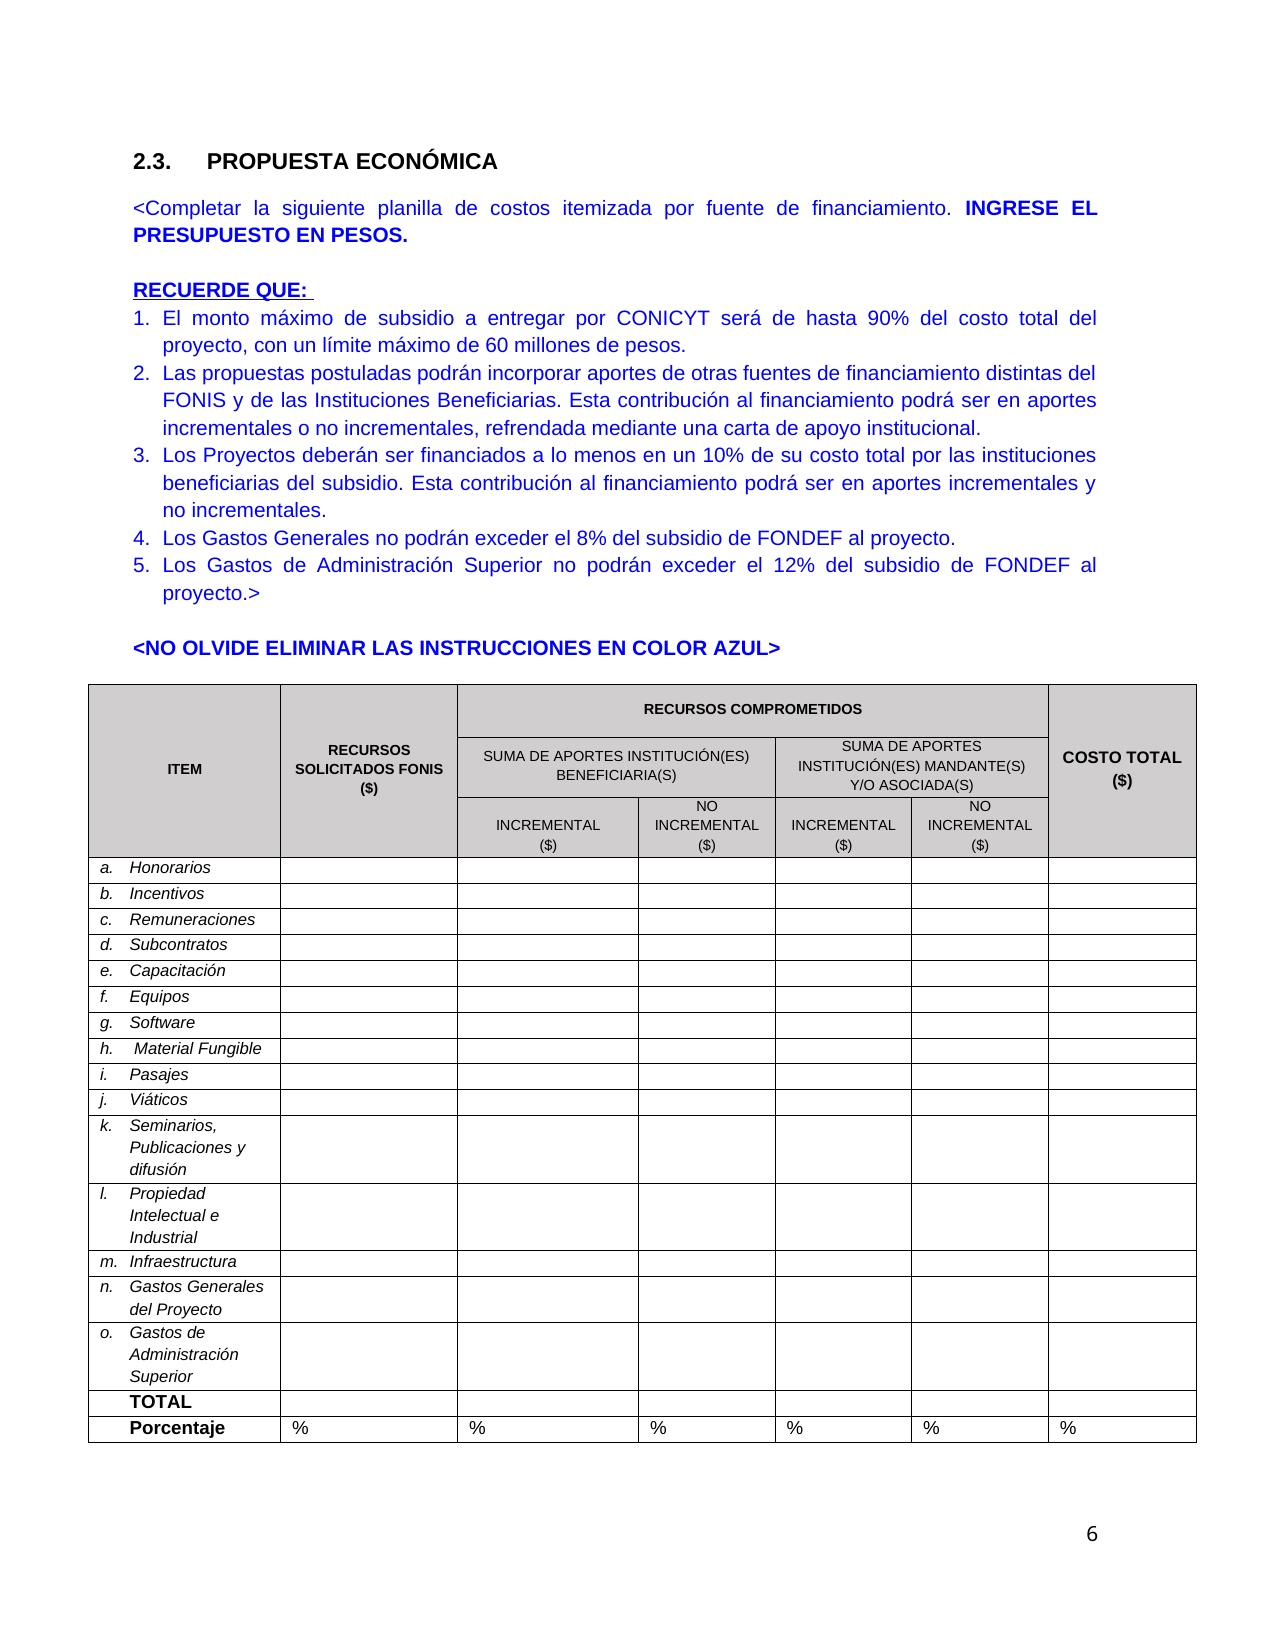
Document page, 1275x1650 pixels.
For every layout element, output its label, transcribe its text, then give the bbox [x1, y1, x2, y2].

table_cell [281, 1013, 457, 1037]
table_cell Subcontratos [89, 935, 280, 960]
table_cell [639, 1039, 775, 1063]
table_cell [1049, 935, 1196, 960]
table_cell [639, 1251, 775, 1276]
table_cell [776, 1013, 911, 1037]
table_cell [1049, 1251, 1196, 1276]
table_cell Gastos de Administración Superior [89, 1323, 280, 1390]
table_cell [1049, 858, 1196, 882]
table_cell [639, 1116, 775, 1183]
table_cell % [639, 1417, 775, 1442]
table_cell [639, 961, 775, 986]
table_cell [281, 884, 457, 908]
table_cell [912, 987, 1048, 1012]
table_cell INCREMENTAL ($) [776, 798, 911, 857]
table_cell [776, 884, 911, 908]
table_cell % [1049, 1417, 1196, 1442]
table_cell INCREMENTAL ($) [458, 798, 638, 857]
table_cell [281, 935, 457, 960]
table_cell [281, 1064, 457, 1089]
table_cell % [912, 1417, 1048, 1442]
table_cell [281, 987, 457, 1012]
table_cell Equipos [89, 987, 280, 1012]
table_cell [912, 858, 1048, 882]
table_cell [1049, 1064, 1196, 1089]
table_cell [458, 1039, 638, 1063]
table_header ITEM [89, 685, 280, 857]
table_header RECURSOS COMPROMETIDOS [458, 685, 1048, 737]
table_cell [912, 935, 1048, 960]
table_cell [639, 1277, 775, 1322]
table_header RECURSOS SOLICITADOS FONIS ($) [281, 685, 457, 857]
table_cell Material Fungible [89, 1039, 280, 1063]
table_cell [912, 1251, 1048, 1276]
table_cell [776, 909, 911, 934]
table_cell [1049, 1323, 1196, 1390]
table_cell [1049, 1090, 1196, 1115]
table_cell [281, 1251, 457, 1276]
table_cell [639, 884, 775, 908]
table_cell % [776, 1417, 911, 1442]
table_cell Seminarios, Publicaciones y difusión [89, 1116, 280, 1183]
table_cell [639, 935, 775, 960]
table_cell [458, 1323, 638, 1390]
list Las propuestas postuladas podrán incorporar aportes de otras fuentes de financiamiento distintas del FONIS y de las Instituciones Beneficiarias. Esta contribución al financiamiento podrá ser en aportes incrementales o no incrementales, refrendada mediante una carta de apoyo institucional. [133, 360, 1098, 439]
table_cell [458, 884, 638, 908]
table_cell % [281, 1417, 457, 1442]
table_cell [639, 1391, 775, 1416]
table_cell Capacitación [89, 961, 280, 986]
table_cell [639, 987, 775, 1012]
table_cell [912, 1323, 1048, 1390]
table_cell [281, 1184, 457, 1250]
table_header COSTO TOTAL ($) [1049, 685, 1196, 857]
table_cell [1049, 909, 1196, 934]
table_cell [912, 884, 1048, 908]
table_cell Remuneraciones [89, 909, 280, 934]
table_cell [281, 1090, 457, 1115]
table_cell [776, 1251, 911, 1276]
table_cell [1049, 1277, 1196, 1322]
table_cell [281, 909, 457, 934]
table_cell [458, 1251, 638, 1276]
table_cell [458, 1013, 638, 1037]
table_cell [458, 987, 638, 1012]
table_cell [776, 1064, 911, 1089]
table_cell [776, 987, 911, 1012]
text <NO OLVIDE ELIMINAR LAS INSTRUCCIONES EN COLOR AZUL> [133, 635, 1098, 659]
table_cell Pasajes [89, 1064, 280, 1089]
table_cell [776, 1184, 911, 1250]
table_cell [776, 1391, 911, 1416]
table_cell [458, 1090, 638, 1115]
list PROPUESTA ECONÓMICA [133, 148, 1098, 174]
table_cell [912, 1184, 1048, 1250]
table_cell [776, 1323, 911, 1390]
table_cell [912, 1064, 1048, 1089]
table_cell [281, 1277, 457, 1322]
table_cell % [458, 1417, 638, 1442]
table_cell [1049, 1039, 1196, 1063]
table_cell [458, 1184, 638, 1250]
table_cell [912, 1039, 1048, 1063]
table_cell [458, 858, 638, 882]
table_cell [281, 961, 457, 986]
text <Completar la siguiente planilla de costos itemizada por fuente de financiamiento. INGRESE EL PRESUPUESTO EN PESOS. [133, 195, 1098, 247]
table_cell [912, 1090, 1048, 1115]
table_cell [281, 1323, 457, 1390]
table_cell Porcentaje [89, 1417, 280, 1442]
table_cell [1049, 1184, 1196, 1250]
table_cell [458, 935, 638, 960]
table_cell Viáticos [89, 1090, 280, 1115]
table_cell [776, 1039, 911, 1063]
table_cell [912, 909, 1048, 934]
table_cell Infraestructura [89, 1251, 280, 1276]
table_cell [639, 1064, 775, 1089]
table_cell [1049, 1116, 1196, 1183]
list Los Gastos de Administración Superior no podrán exceder el 12% del subsidio de FONDEF al proyecto.> [133, 553, 1098, 604]
table_cell [776, 1116, 911, 1183]
table_cell TOTAL [89, 1391, 280, 1416]
table_cell [458, 961, 638, 986]
table_cell [776, 858, 911, 882]
table_cell [458, 1391, 638, 1416]
table_cell [776, 1277, 911, 1322]
table_cell Software [89, 1013, 280, 1037]
table_cell [639, 1090, 775, 1115]
table_cell NO INCREMENTAL ($) [639, 798, 775, 857]
table_cell [281, 1116, 457, 1183]
table_cell SUMA DE APORTES INSTITUCIÓN(ES) MANDANTE(S) Y/O ASOCIADA(S) [776, 738, 1048, 797]
list Los Gastos Generales no podrán exceder el 8% del subsidio de FONDEF al proyecto. [133, 525, 1098, 549]
table_cell [1049, 987, 1196, 1012]
table_cell [281, 1391, 457, 1416]
table_cell Gastos Generales del Proyecto [89, 1277, 280, 1322]
table_cell [458, 1277, 638, 1322]
table_cell [776, 935, 911, 960]
table_cell [912, 1116, 1048, 1183]
table_cell [1049, 961, 1196, 986]
table_cell [912, 1391, 1048, 1416]
table_cell [1049, 1013, 1196, 1037]
table_cell [776, 961, 911, 986]
table_cell [639, 1013, 775, 1037]
table_cell [458, 1064, 638, 1089]
table_cell [281, 858, 457, 882]
list El monto máximo de subsidio a entregar por CONICYT será de hasta 90% del costo total del proyecto, con un límite máximo de 60 millones de pesos. [133, 305, 1098, 357]
table_cell [639, 1184, 775, 1250]
table_cell [639, 1323, 775, 1390]
list Los Proyectos deberán ser financiados a lo menos en un 10% de su costo total por las instituciones beneficiarias del subsidio. Esta contribución al financiamiento podrá ser en aportes incrementales y no incrementales. [133, 443, 1098, 522]
text RECUERDE QUE: [133, 278, 1098, 302]
table_cell [912, 961, 1048, 986]
table_cell [1049, 1391, 1196, 1416]
table_cell [776, 1090, 911, 1115]
table_cell [1049, 884, 1196, 908]
table_cell [912, 1277, 1048, 1322]
table_cell [912, 1013, 1048, 1037]
table_cell [458, 1116, 638, 1183]
table_cell [639, 909, 775, 934]
table_cell [639, 858, 775, 882]
table_cell Propiedad Intelectual e Industrial [89, 1184, 280, 1250]
table_cell Honorarios [89, 858, 280, 882]
table_cell SUMA DE APORTES INSTITUCIÓN(ES) BENEFICIARIA(S) [458, 738, 775, 797]
table_cell NO INCREMENTAL ($) [912, 798, 1048, 857]
table_cell [458, 909, 638, 934]
table_cell Incentivos [89, 884, 280, 908]
table_cell [281, 1039, 457, 1063]
